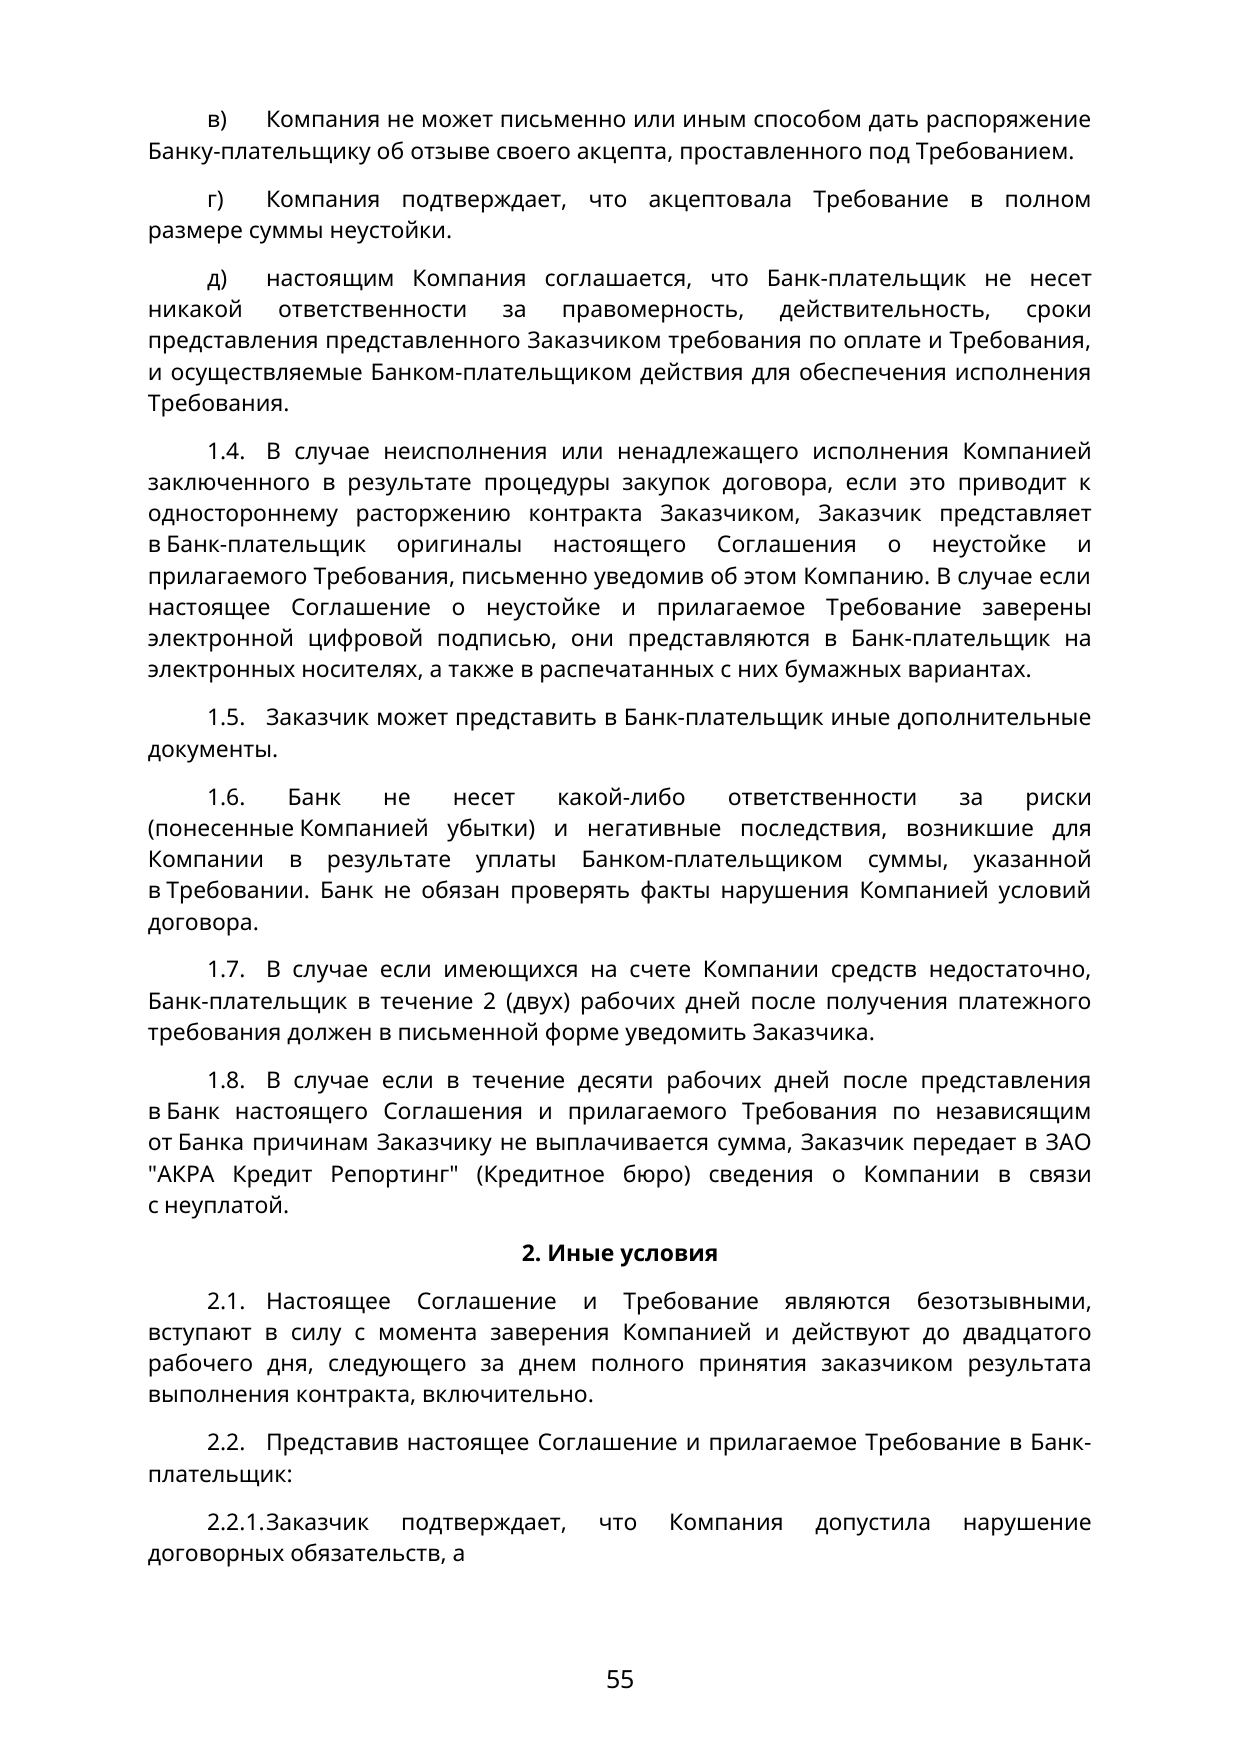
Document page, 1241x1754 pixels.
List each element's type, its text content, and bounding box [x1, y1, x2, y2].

text г) Компания подтверждает, что акцептовала Требование в полном размере суммы неустойки. [148, 183, 1092, 245]
text 2.2.1. Заказчик подтверждает, что Компания допустила нарушение договорных обязательств, а [148, 1506, 1092, 1568]
text 2. Иные условия [148, 1237, 1092, 1268]
text 2.1. Настоящее Соглашение и Требование являются безотзывными, вступают в силу с момента заверения Компанией и действуют до двадцатого рабочего дня, следующего за днем полного принятия заказчиком результата выполнения контракта, включительно. [148, 1285, 1092, 1410]
text 1.7. В случае если имеющихся на счете Компании средств недостаточно, Банк-плательщик в течение 2 (двух) рабочих дней после получения платежного требования должен в письменной форме уведомить Заказчика. [148, 953, 1092, 1047]
text 2.2. Представив настоящее Соглашение и прилагаемое Требование в Банк-плательщик: [148, 1426, 1092, 1489]
text 1.6. Банк не несет какой-либо ответственности за риски (понесенные Компанией убытки) и негативные последствия, возникшие для Компании в результате уплаты Банком-плательщиком суммы, указанной в Требовании. Банк не обязан проверять факты нарушения Компанией условий договора. [148, 781, 1092, 937]
text 1.4. В случае неисполнения или ненадлежащего исполнения Компанией заключенного в результате процедуры закупок договора, если это приводит к одностороннему расторжению контракта Заказчиком, Заказчик представляет в Банк-плательщик оригиналы настоящего Соглашения о неустойке и прилагаемого Требования, письменно уведомив об этом Компанию. В случае если настоящее Соглашение о неустойке и прилагаемое Требование заверены электронной цифровой подписью, они представляются в Банк-плательщик на электронных носителях, а также в распечатанных с них бумажных вариантах. [148, 435, 1092, 685]
text 1.8. В случае если в течение десяти рабочих дней после представления в Банк настоящего Соглашения и прилагаемого Требования по независящим от Банка причинам Заказчику не выплачивается сумма, Заказчик передает в ЗАО "АКРА Кредит Репортинг" (Кредитное бюро) сведения о Компании в связи с неуплатой. [148, 1064, 1092, 1220]
text 1.5. Заказчик может представить в Банк-плательщик иные дополнительные документы. [148, 701, 1092, 764]
text д) настоящим Компания соглашается, что Банк-плательщик не несет никакой ответственности за правомерность, действительность, сроки представления представленного Заказчиком требования по оплате и Требования, и осуществляемые Банком-плательщиком действия для обеспечения исполнения Требования. [148, 262, 1092, 418]
text в) Компания не может письменно или иным способом дать распоряжение Банку-плательщику об отзыве своего акцепта, проставленного под Требованием. [148, 103, 1092, 166]
